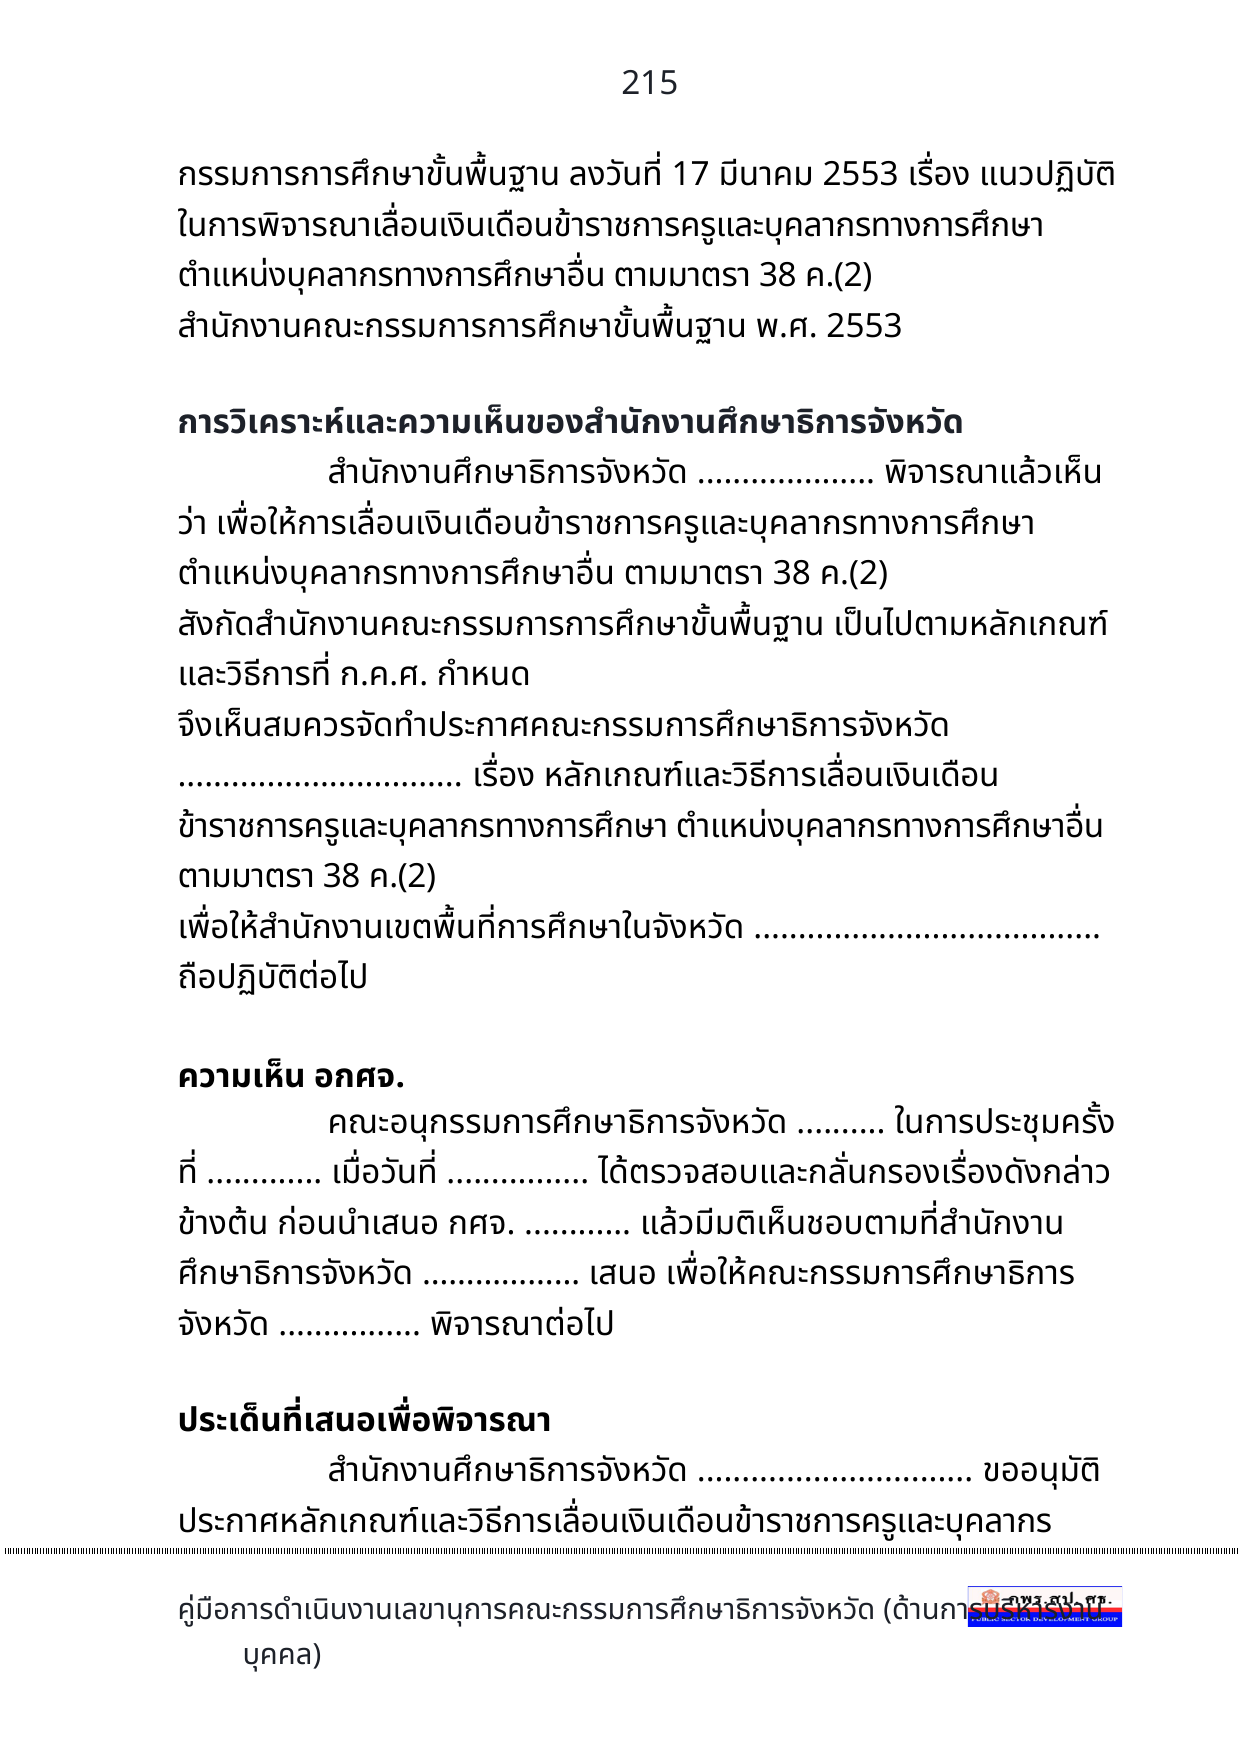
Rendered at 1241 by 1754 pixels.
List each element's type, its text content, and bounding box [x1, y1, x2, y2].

text สำนักงานศึกษาธิการจังหวัด .................... พิจารณาแล้วเห็นว่า เพื่อให้การเลื่อนเงินเดือนข้าราชการครูและบุคลากรทางการศึกษา ตำแหน่งบุคลากรทางการศึกษาอื่น ตามมาตรา 38 ค.(2) สังกัดสำนักงานคณะกรรมการการศึกษาขั้นพื้นฐาน เป็นไปตามหลักเกณฑ์และวิธีการที่ ก.ค.ศ. กำหนด จึงเห็นสมควรจัดทำประกาศคณะกรรมการศึกษาธิการจังหวัด ................................ เรื่อง หลักเกณฑ์และวิธีการเลื่อนเงินเดือนข้าราชการครูและบุคลากรทางการศึกษา ตำแหน่งบุคลากรทางการศึกษาอื่น ตามมาตรา 38 ค.(2) เพื่อให้สำนักงานเขตพื้นที่การศึกษาในจังหวัด ....................................... ถือปฏิบัติต่อไป [177, 448, 1122, 1004]
text ความเห็น อกศจ. [177, 1049, 1122, 1097]
text ประเด็นที่เสนอเพื่อพิจารณา [177, 1396, 1122, 1446]
text การวิเคราะห์และความเห็นของสำนักงานศึกษาธิการจังหวัด [177, 398, 1122, 448]
picture [967, 1586, 1123, 1627]
text คณะอนุกรรมการศึกษาธิการจังหวัด .......... ในการประชุมครั้งที่ ............. เมื่อวันที่ ................ ได้ตรวจสอบและกลั่นกรองเรื่องดังกล่าวข้างต้น ก่อนนำเสนอ กศจ. ............ แล้วมีมติเห็นชอบตามที่สำนักงานศึกษาธิการจังหวัด ……………… เสนอ เพื่อให้คณะกรรมการศึกษาธิการจังหวัด ................ พิจารณาต่อไป [177, 1097, 1122, 1350]
